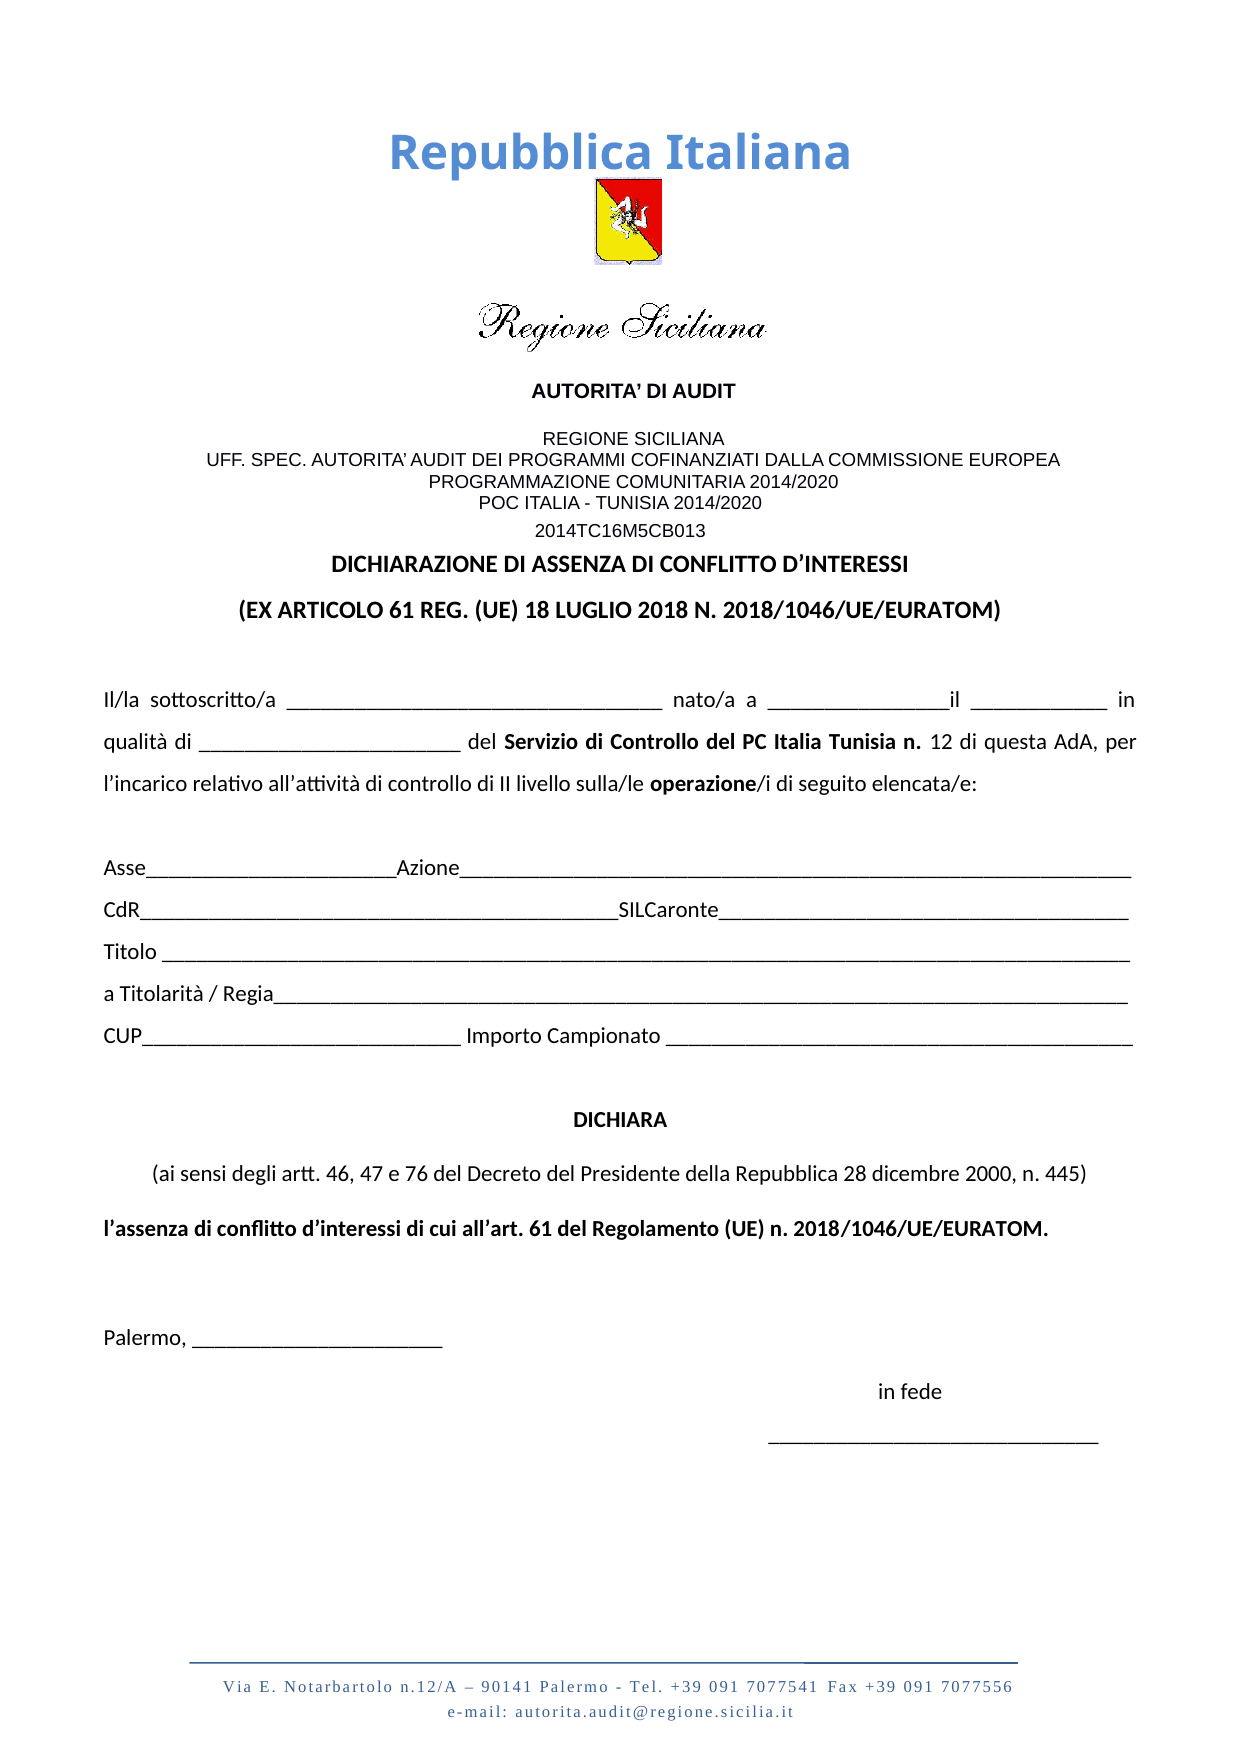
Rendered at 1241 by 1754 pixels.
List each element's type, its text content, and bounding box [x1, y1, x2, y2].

text l’assenza di conflitto d’interessi di cui all’art. 61 del Regolamento (UE) n. 2018/1046/UE/EURATOM. [103, 1214, 1137, 1242]
text DICHIARA [103, 1105, 1137, 1133]
text DICHIARAZIONE DI ASSENZA DI CONFLITTO D’INTERESSI [103, 548, 1137, 578]
text UFF. SPEC. AUTORITA’ AUDIT DEI PROGRAMMI COFINANZIATI DALLA COMMISSIONE EUROPEA [118, 449, 1149, 470]
text AUTORITA’ DI AUDIT [118, 379, 1149, 403]
text REGIONE SICILIANA [118, 427, 1149, 449]
text Il/la sottoscritto/a _________________________________ nato/a a ________________il ____________ in qualità di _______________________ del Servizio di Controllo del PC Italia Tunisia n. 12 di questa AdA, per l’incarico relativo all’attività di controllo di II livello sulla/le operazione/i di seguito elencata/e: [103, 685, 1137, 797]
text Asse______________________Azione___________________________________________________________ CdR__________________________________________SILCaronte____________________________________ Titolo _____________________________________________________________________________________ [103, 853, 1137, 965]
picture [473, 303, 767, 352]
picture [594, 177, 662, 265]
text (EX ARTICOLO 61 REG. (UE) 18 LUGLIO 2018 N. 2018/1046/UE/EURATOM) [103, 594, 1137, 624]
text Palermo, ______________________ [103, 1323, 1137, 1351]
text 2014TC16M5CB013 [103, 520, 1137, 542]
text in fede _____________________________ [103, 1377, 1137, 1447]
text Repubblica Italiana [103, 118, 1137, 183]
text (ai sensi degli artt. 46, 47 e 76 del Decreto del Presidente della Repubblica 28 dicembre 2000, n. 445) [103, 1159, 1137, 1187]
text CUP____________________________ Importo Campionato _________________________________________ [103, 1021, 1137, 1049]
text POC ITALIA - TUNISIA 2014/2020 [103, 492, 1137, 513]
text PROGRAMMAZIONE COMUNITARIA 2014/2020 [118, 470, 1149, 492]
text a Titolarità / Regia___________________________________________________________________________ [103, 979, 1137, 1007]
